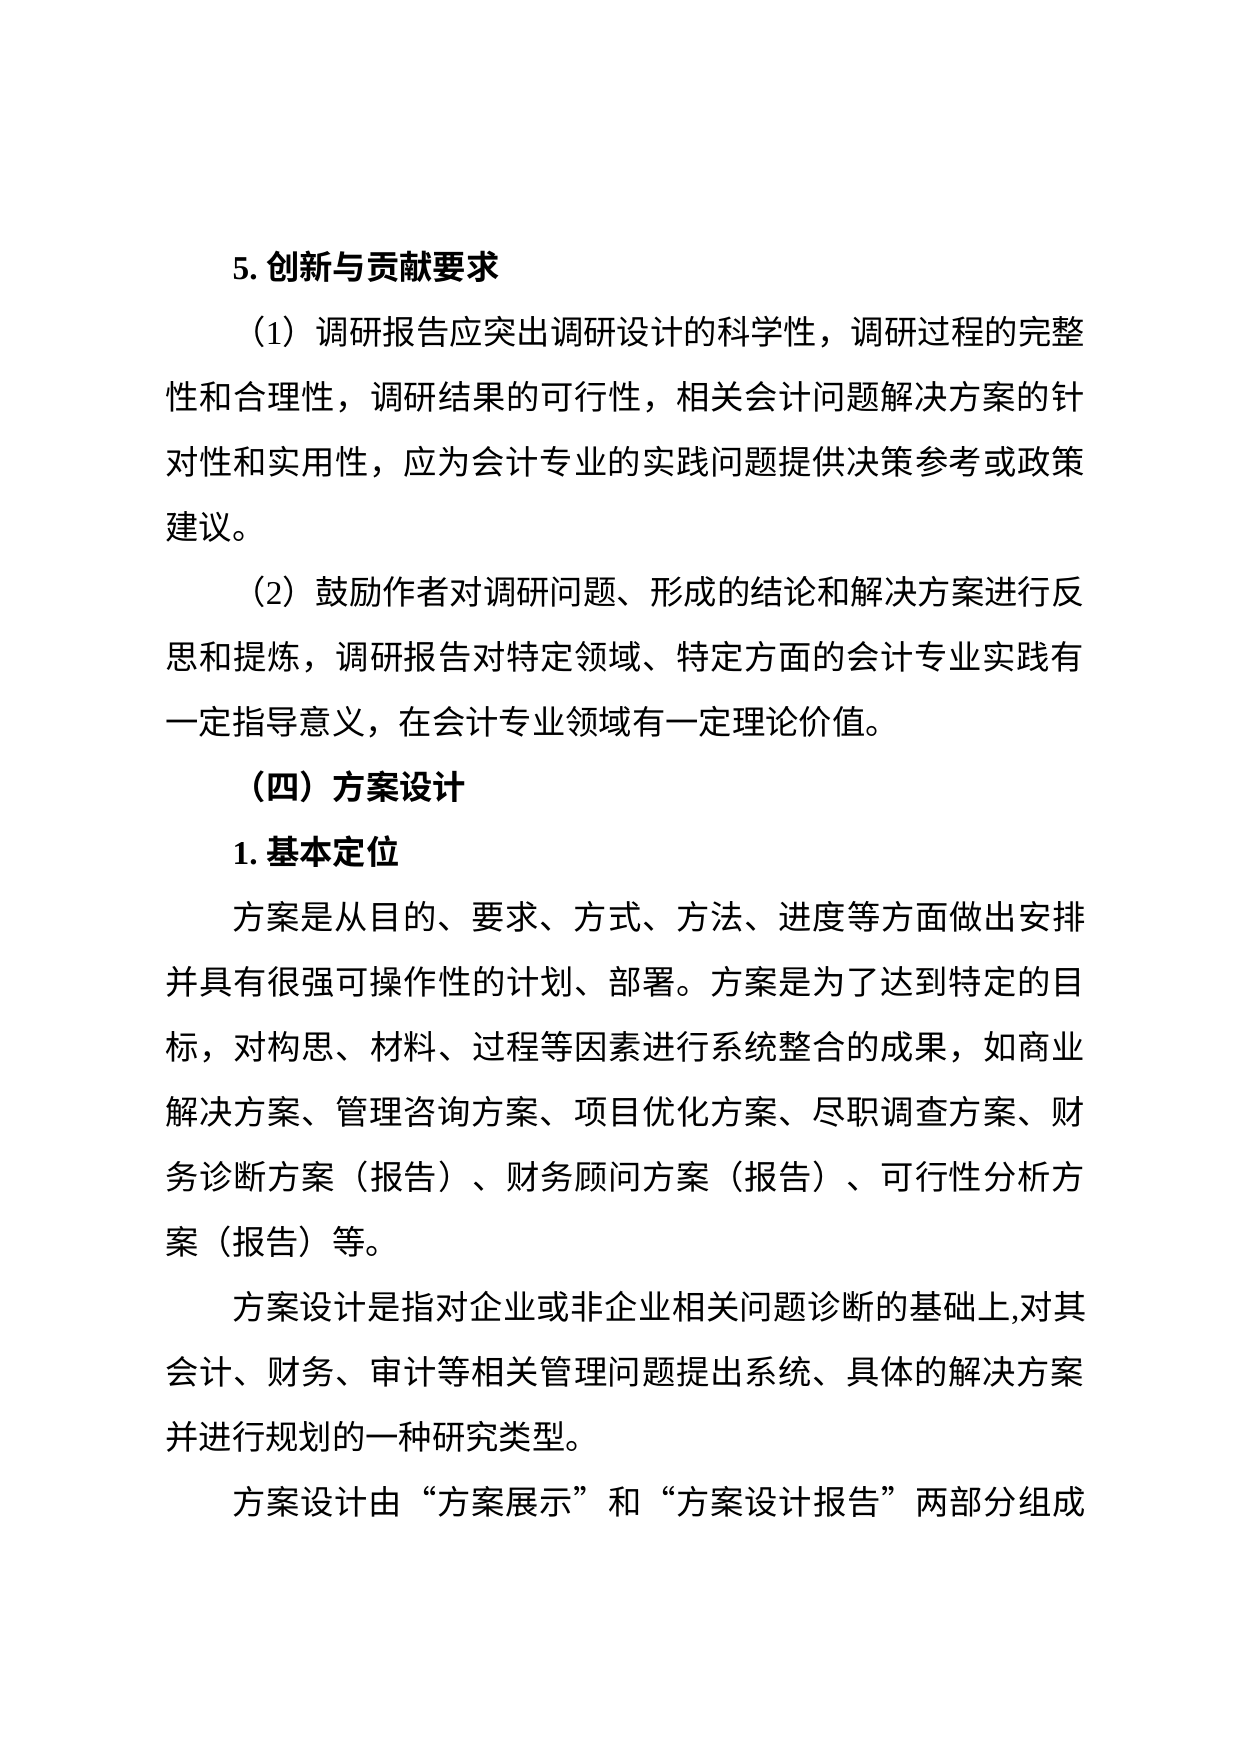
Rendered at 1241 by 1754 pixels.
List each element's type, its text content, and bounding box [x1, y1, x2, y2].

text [165, 1468, 1087, 1533]
text （1）调研报告应突出调研设计的科学性，调研过程的完整性和合理性，调研结果的可行性，相关会计问题解决方案的针对性和实用性，应为会计专业的实践问题提供决策参考或政策建议。 [165, 298, 1087, 558]
text （2）鼓励作者对调研问题、形成的结论和解决方案进行反思和提炼，调研报告对特定领域、特定方面的会计专业实践有一定指导意义，在会计专业领域有一定理论价值。 [165, 558, 1087, 753]
text 方案是从目的、要求、方式、方法、进度等方面做出安排，并具有很强可操作性的计划、部署。方案是为了达到特定的目标，对构思、材料、过程等因素进行系统整合的成果，如商业解决方案、管理咨询方案、项目优化方案、尽职调查方案、财务诊断方案（报告）、财务顾问方案（报告）、可行性分析方案（报告）等。 [165, 883, 1087, 1273]
text （四）方案设计 [165, 753, 1087, 818]
text 方案设计是指对企业或非企业相关问题诊断的基础上,对其会计、财务、审计等相关管理问题提出系统、具体的解决方案并进行规划的一种研究类型。 [165, 1273, 1087, 1468]
text 5. 创新与贡献要求 [165, 233, 1087, 298]
text 1. 基本定位 [165, 818, 1087, 883]
